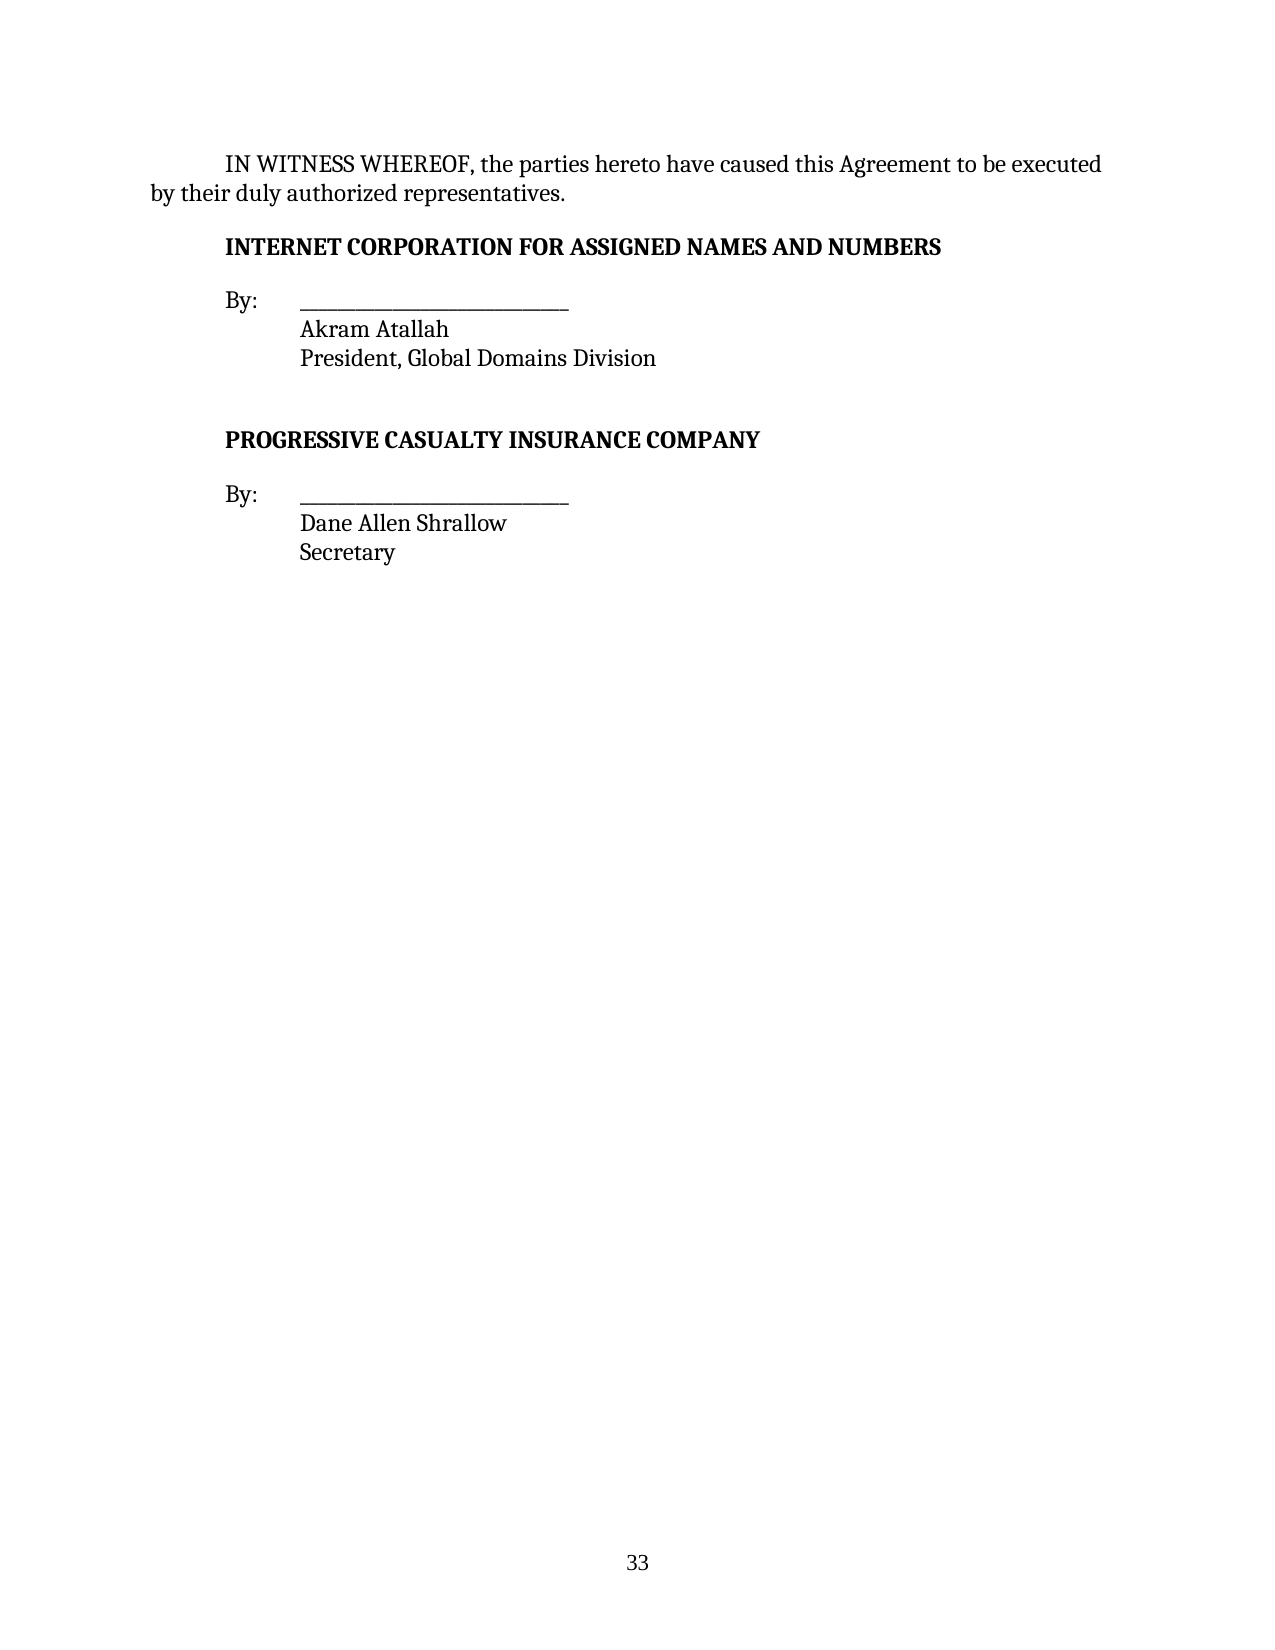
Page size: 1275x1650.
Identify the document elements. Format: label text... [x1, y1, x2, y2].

text IN WITNESS WHEREOF, the parties hereto have caused this Agreement to be executed by their duly authorized representatives. [150, 150, 1125, 207]
text INTERNET CORPORATION FOR ASSIGNED NAMES AND NUMBERS [150, 232, 1125, 261]
text By: _____________________________ Akram Atallah President, Global Domains Division [225, 286, 1125, 401]
text Secretary [225, 537, 1125, 566]
text By: _____________________________ Dane Allen Shrallow [225, 480, 1125, 537]
text PROGRESSIVE CASUALTY INSURANCE COMPANY [150, 426, 1125, 455]
